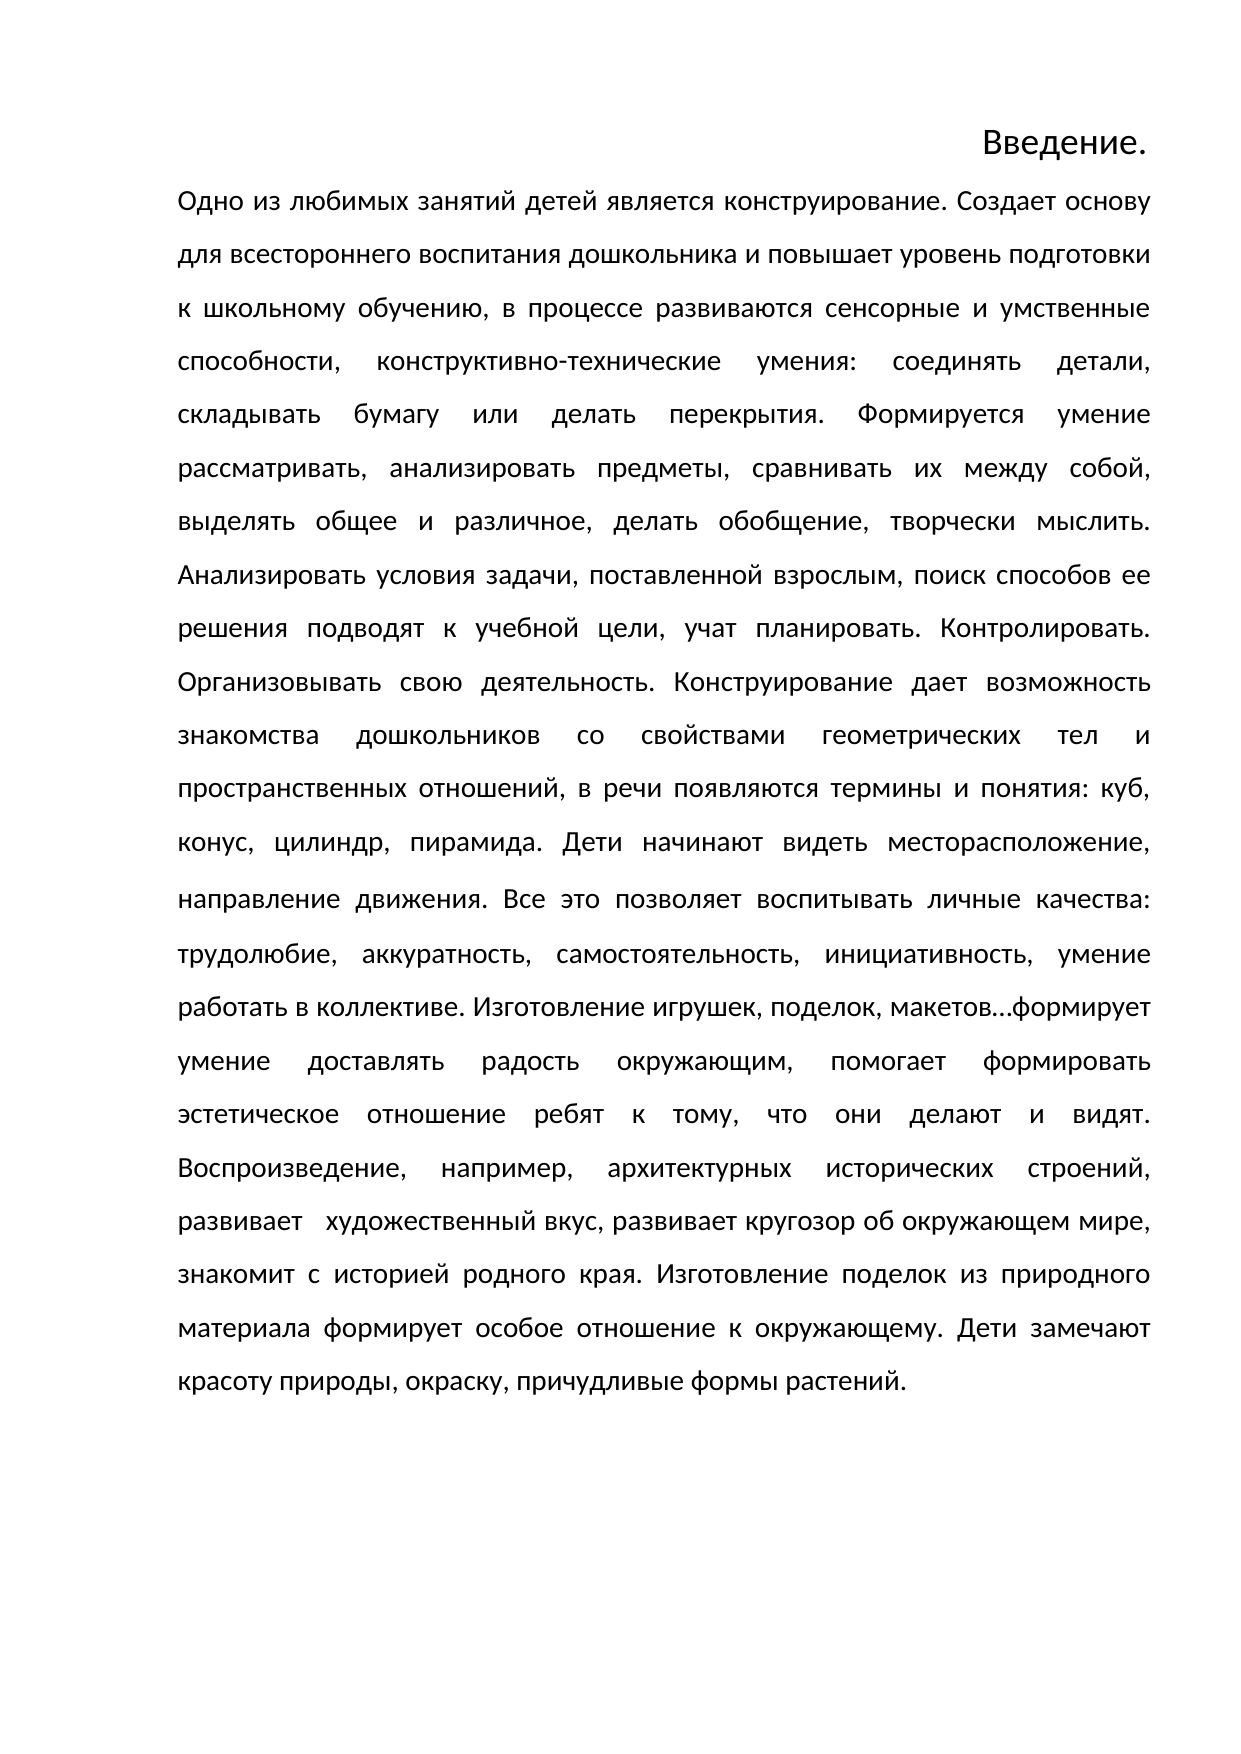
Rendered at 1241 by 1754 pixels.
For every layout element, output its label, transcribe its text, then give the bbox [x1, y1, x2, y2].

text Введение. Одно из любимых занятий детей является конструирование. Создает основу для всестороннего воспитания дошкольника и повышает уровень подготовки к школьному обучению, в процессе развиваются сенсорные и умственные способности, конструктивно-технические умения: соединять детали, складывать бумагу или делать перекрытия. Формируется умение рассматривать, анализировать предметы, сравнивать их между собой, выделять общее и различное, делать обобщение, творчески мыслить. Анализировать условия задачи, поставленной взрослым, поиск способов ее решения подводят к учебной цели, учат планировать. Контролировать. Организовывать свою деятельность. Конструирование дает возможность знакомства дошкольников со свойствами геометрических тел и пространственных отношений, в речи появляются термины и понятия: куб, конус, цилиндр, пирамида. Дети начинают видеть месторасположение, направление движения. Все это позволяет воспитывать личные качества: трудолюбие, аккуратность, самостоятельность, инициативность, умение работать в коллективе. Изготовление игрушек, поделок, макетов…формирует умение доставлять радость окружающим, помогает формировать эстетическое отношение ребят к тому, что они делают и видят. Воспроизведение, например, архитектурных исторических строений, развивает художественный вкус, развивает кругозор об окружающем мире, знакомит с историей родного края. Изготовление поделок из природного материала формирует особое отношение к окружающему. Дети замечают красоту природы, окраску, причудливые формы растений. [177, 118, 1152, 1398]
